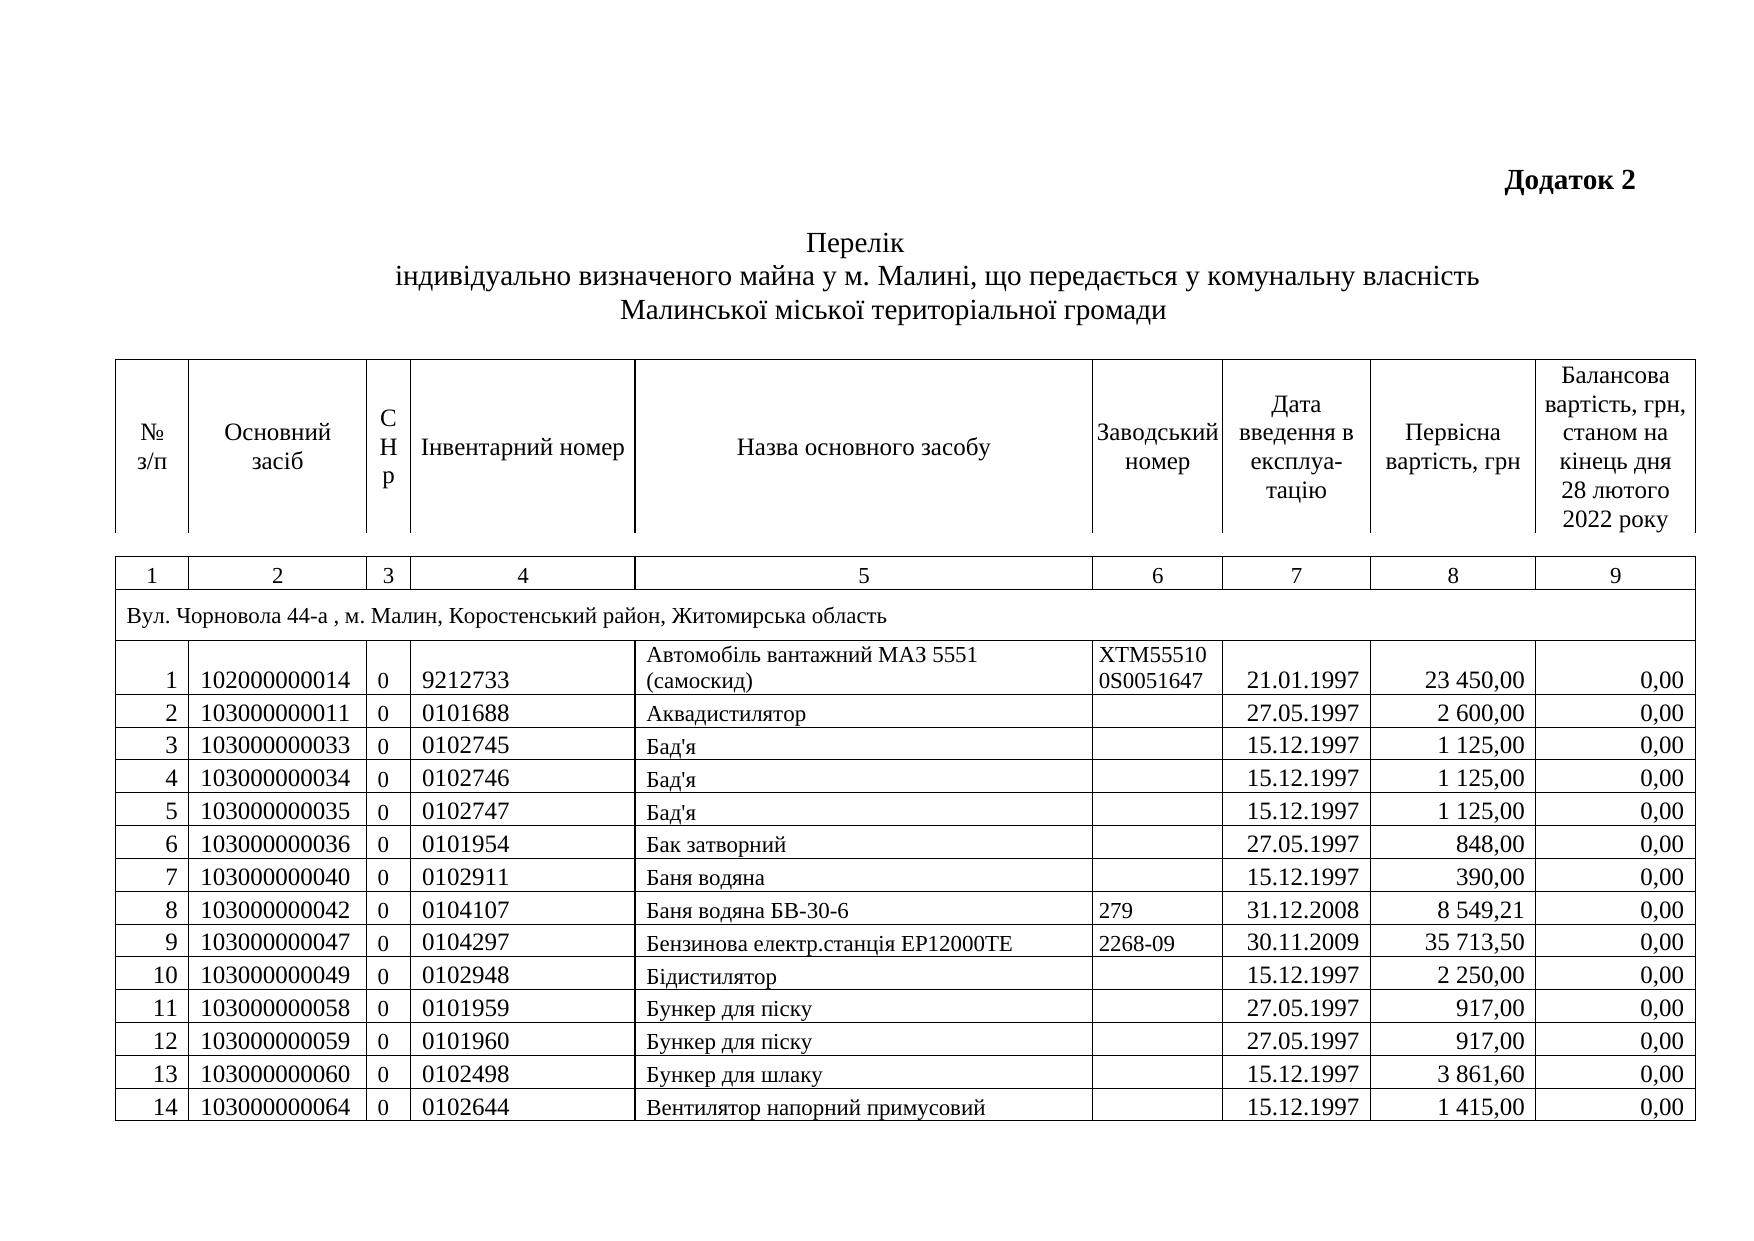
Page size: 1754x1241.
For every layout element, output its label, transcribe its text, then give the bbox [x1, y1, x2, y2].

table_header Первісна вартість, грн [1371, 360, 1535, 532]
table_cell [1093, 1056, 1222, 1087]
table_cell 8 549,21 [1371, 892, 1535, 923]
table_header 2 [189, 557, 366, 589]
table_cell 0 [367, 892, 410, 923]
table_cell 0,00 [1536, 957, 1695, 989]
table_cell Автомобіль вантажний МАЗ 5551 (самоскид) [636, 641, 1092, 694]
table_cell 0 [367, 990, 410, 1022]
table_cell 0102745 [411, 728, 634, 759]
table_cell 13 [116, 1056, 188, 1087]
table_header № з/п [116, 360, 188, 532]
table_header С Н р [367, 360, 410, 532]
table_cell 9212733 [411, 641, 634, 694]
table_cell 3 [116, 728, 188, 759]
table_cell 0104297 [411, 925, 634, 956]
table_cell 21.01.1997 [1223, 641, 1370, 694]
table_cell 0,00 [1536, 695, 1695, 727]
table_cell 103000000033 [189, 728, 366, 759]
table_cell 6 [116, 826, 188, 858]
table_cell 103000000058 [189, 990, 366, 1022]
table_cell 0 [367, 1023, 410, 1055]
table_cell [1093, 760, 1222, 792]
table_header Дата введення в експлуа-тацію [1223, 360, 1370, 532]
table_cell 0101954 [411, 826, 634, 858]
table_header Назва основного засобу [636, 360, 1092, 532]
table_cell 103000000064 [189, 1089, 366, 1120]
table_cell Бад'я [636, 760, 1092, 792]
table_header 8 [1371, 557, 1535, 589]
table_cell XTM555100S0051647 [1093, 641, 1222, 694]
table_cell [1093, 826, 1222, 858]
table_cell 15.12.1997 [1223, 760, 1370, 792]
table_header 3 [367, 557, 410, 589]
table_cell 103000000059 [189, 1023, 366, 1055]
table_cell [1093, 990, 1222, 1022]
table_cell 15.12.1997 [1223, 957, 1370, 989]
text Малинської міської територіальної громади [118, 292, 1669, 325]
table_cell 2268-09 [1093, 925, 1222, 956]
table_cell 10 [116, 957, 188, 989]
table_cell 103000000040 [189, 859, 366, 891]
table_cell 390,00 [1371, 859, 1535, 891]
table_cell 0,00 [1536, 990, 1695, 1022]
table_cell 0 [367, 826, 410, 858]
table_cell Баня водяна БВ-30-6 [636, 892, 1092, 923]
table_cell 0102746 [411, 760, 634, 792]
table_cell 0 [367, 695, 410, 727]
table_cell 0 [367, 760, 410, 792]
table_cell 0102948 [411, 957, 634, 989]
table_cell 103000000042 [189, 892, 366, 923]
table_cell 23 450,00 [1371, 641, 1535, 694]
table_cell 0,00 [1536, 728, 1695, 759]
table_cell 0,00 [1536, 793, 1695, 825]
table_header Інвентарний номер [411, 360, 634, 532]
table_header 4 [411, 557, 634, 589]
table_cell Вул. Чорновола 44-а , м. Малин, Коростенський район, Житомирська область [116, 590, 1695, 640]
table_header 9 [1536, 557, 1695, 589]
table_cell 0 [367, 641, 410, 694]
table_cell 0,00 [1536, 641, 1695, 694]
table_cell 0 [367, 1056, 410, 1087]
table_cell 0101959 [411, 990, 634, 1022]
table_cell 2 [116, 695, 188, 727]
table_cell 0 [367, 957, 410, 989]
table_cell [1093, 793, 1222, 825]
table_cell 3 861,60 [1371, 1056, 1535, 1087]
table_cell 917,00 [1371, 990, 1535, 1022]
table_cell Бад'я [636, 728, 1092, 759]
table_cell Бак затворний [636, 826, 1092, 858]
table_cell 1 125,00 [1371, 793, 1535, 825]
table_cell [1093, 957, 1222, 989]
table_cell 917,00 [1371, 1023, 1535, 1055]
table_cell 7 [116, 859, 188, 891]
table_cell Бідистилятор [636, 957, 1092, 989]
table_cell [1093, 695, 1222, 727]
text індивідуально визначеного майна у м. Малині, що передається у комунальну власність [118, 258, 1669, 292]
table_cell Бункер для піску [636, 990, 1092, 1022]
table_cell 15.12.1997 [1223, 859, 1370, 891]
table_cell [1093, 1089, 1222, 1120]
table_cell 1 [116, 641, 188, 694]
table_cell 1 415,00 [1371, 1089, 1535, 1120]
table_cell 27.05.1997 [1223, 990, 1370, 1022]
table_cell 0 [367, 925, 410, 956]
table_cell 15.12.1997 [1223, 1089, 1370, 1120]
table_header 1 [116, 557, 188, 589]
table_cell 9 [116, 925, 188, 956]
table_cell 0,00 [1536, 925, 1695, 956]
table_cell 31.12.2008 [1223, 892, 1370, 923]
table_header Основний засіб [189, 360, 366, 532]
table_cell 5 [116, 793, 188, 825]
table_cell 0,00 [1536, 760, 1695, 792]
table_cell Бункер для шлаку [636, 1056, 1092, 1087]
table_cell 15.12.1997 [1223, 793, 1370, 825]
table_cell 0,00 [1536, 826, 1695, 858]
table_cell Вентилятор напорний примусовий [636, 1089, 1092, 1120]
table_cell 8 [116, 892, 188, 923]
table_cell 2 250,00 [1371, 957, 1535, 989]
table_cell 0 [367, 793, 410, 825]
table_header 6 [1093, 557, 1222, 589]
table_cell 103000000049 [189, 957, 366, 989]
table_header 5 [636, 557, 1092, 589]
table_cell 103000000060 [189, 1056, 366, 1087]
table_cell 0102747 [411, 793, 634, 825]
table_cell 35 713,50 [1371, 925, 1535, 956]
table_cell 0 [367, 728, 410, 759]
table_cell 0,00 [1536, 1056, 1695, 1087]
table_cell 0102644 [411, 1089, 634, 1120]
table_cell 0,00 [1536, 892, 1695, 923]
table_cell 103000000036 [189, 826, 366, 858]
table_cell 2 600,00 [1371, 695, 1535, 727]
table_cell 0101688 [411, 695, 634, 727]
table_cell 15.12.1997 [1223, 728, 1370, 759]
table_cell 0101960 [411, 1023, 634, 1055]
table_cell 11 [116, 990, 188, 1022]
table_cell 103000000035 [189, 793, 366, 825]
table_cell Бад'я [636, 793, 1092, 825]
table_cell 27.05.1997 [1223, 1023, 1370, 1055]
table_cell Бензинова електр.станція ЕР12000ТЕ [636, 925, 1092, 956]
table_cell Аквадистилятор [636, 695, 1092, 727]
table_cell 0,00 [1536, 1089, 1695, 1120]
table_cell 102000000014 [189, 641, 366, 694]
table_header 7 [1223, 557, 1370, 589]
table_cell 103000000034 [189, 760, 366, 792]
table_cell 14 [116, 1089, 188, 1120]
table_cell [1093, 728, 1222, 759]
table_cell 0,00 [1536, 1023, 1695, 1055]
table_cell Баня водяна [636, 859, 1092, 891]
table_cell 27.05.1997 [1223, 826, 1370, 858]
table_cell 27.05.1997 [1223, 695, 1370, 727]
table_cell 15.12.1997 [1223, 1056, 1370, 1087]
table_cell 0 [367, 1089, 410, 1120]
table_cell 0 [367, 859, 410, 891]
table_cell 279 [1093, 892, 1222, 923]
table_cell [1093, 859, 1222, 891]
table_cell 4 [116, 760, 188, 792]
table_header Балансова вартість, грн, станом на кінець дня 28 лютого 2022 року [1536, 360, 1695, 532]
table_cell 0104107 [411, 892, 634, 923]
table_cell Бункер для піску [636, 1023, 1092, 1055]
table_cell 0,00 [1536, 859, 1695, 891]
table_cell 0102911 [411, 859, 634, 891]
text Додаток 2 [118, 162, 1636, 196]
table_cell 1 125,00 [1371, 728, 1535, 759]
table_cell [1093, 1023, 1222, 1055]
table_cell 30.11.2009 [1223, 925, 1370, 956]
table_cell 103000000047 [189, 925, 366, 956]
table_cell 12 [116, 1023, 188, 1055]
table_cell 848,00 [1371, 826, 1535, 858]
table_cell 103000000011 [189, 695, 366, 727]
table_cell 0102498 [411, 1056, 634, 1087]
table_cell 1 125,00 [1371, 760, 1535, 792]
text Перелік [118, 225, 1592, 258]
table_header Заводський номер [1093, 360, 1222, 532]
